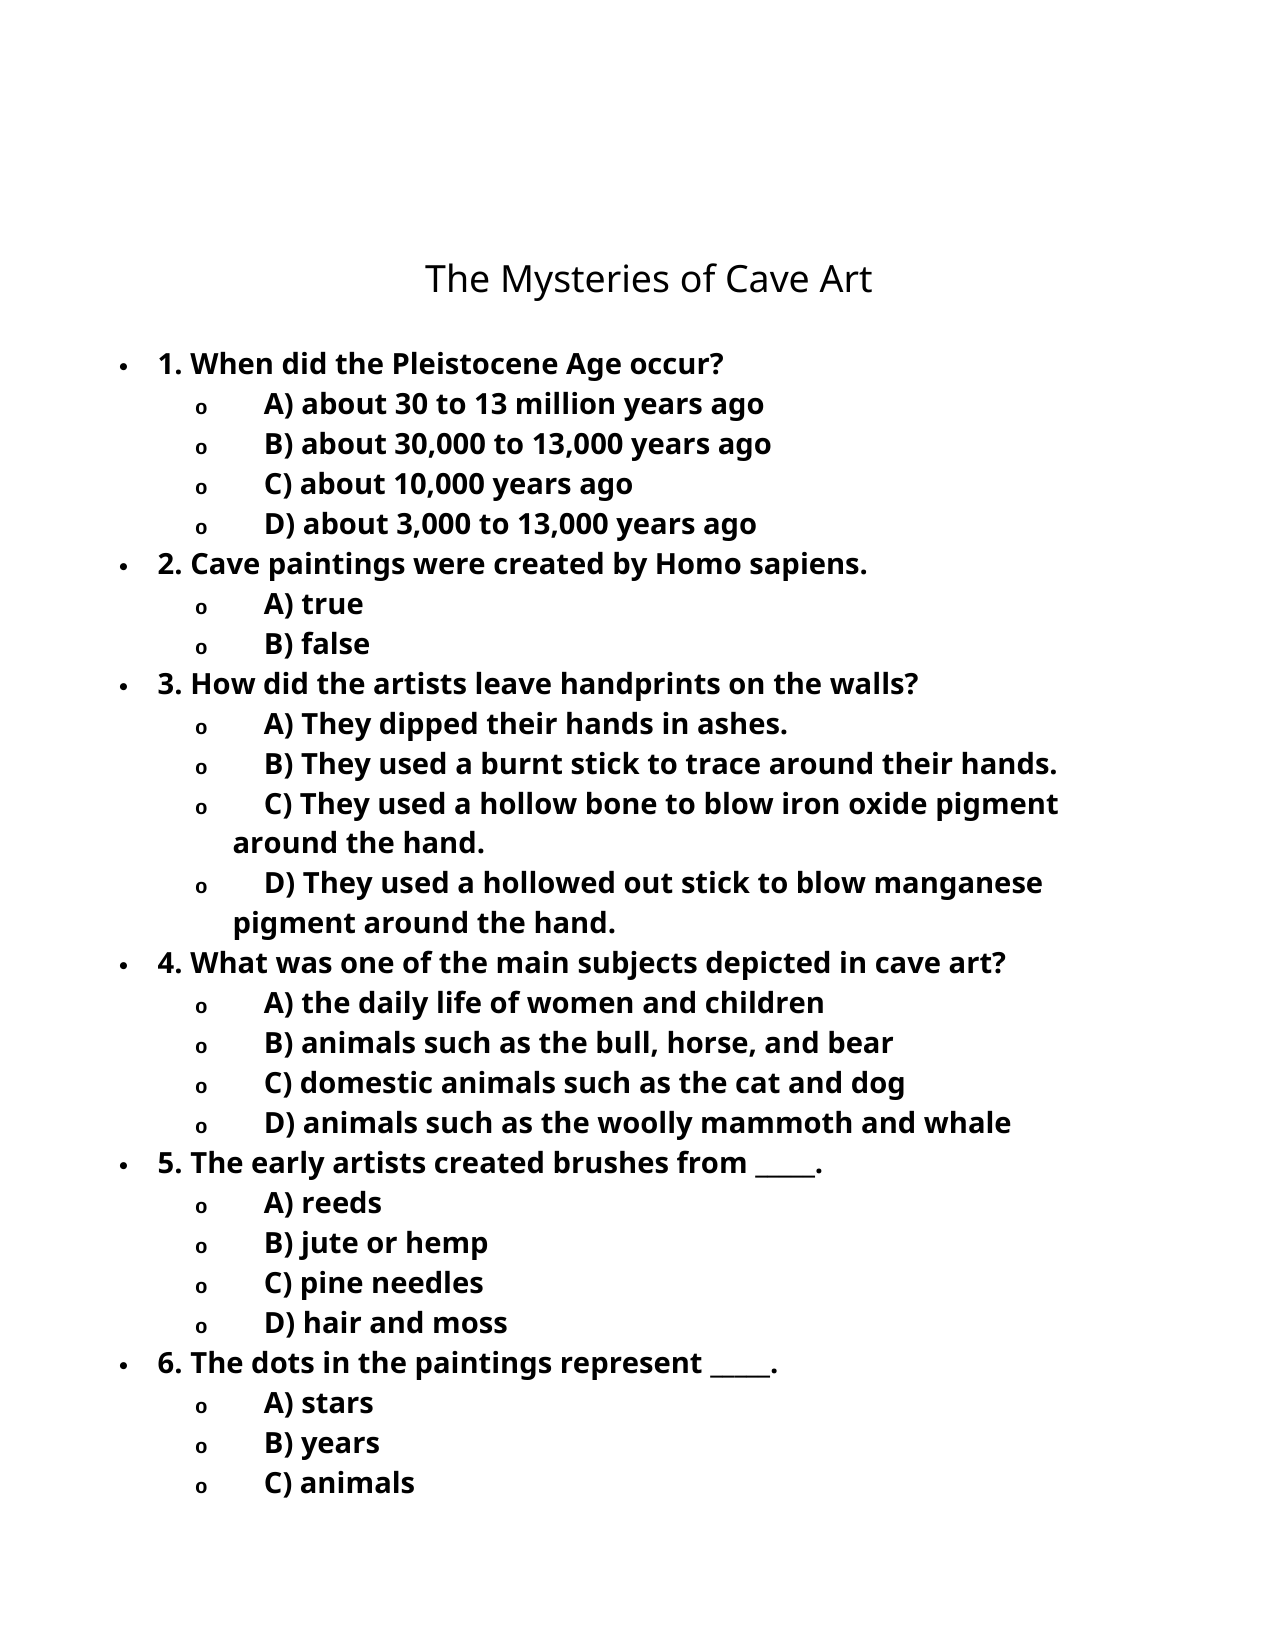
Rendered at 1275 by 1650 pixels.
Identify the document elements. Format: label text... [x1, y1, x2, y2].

list C) domestic animals such as the cat and dog [195, 1062, 1140, 1102]
list C) pine needles [195, 1262, 1140, 1302]
subtitle 6. The dots in the paintings represent _____. [120, 1342, 1140, 1382]
subtitle 3. How did the artists leave handprints on the walls? [120, 663, 1140, 703]
list A) true [195, 583, 1140, 623]
list C) They used a hollow bone to blow iron oxide pigment around the hand. [195, 783, 1140, 862]
list A) stars [195, 1382, 1140, 1422]
list C) animals [195, 1462, 1140, 1502]
list B) years [195, 1422, 1140, 1462]
list A) about 30 to 13 million years ago [195, 383, 1140, 423]
list D) animals such as the woolly mammoth and whale [195, 1102, 1140, 1142]
list C) about 10,000 years ago [195, 463, 1140, 503]
list B) jute or hemp [195, 1222, 1140, 1262]
list B) animals such as the bull, horse, and bear [195, 1022, 1140, 1062]
subtitle 4. What was one of the main subjects depicted in cave art? [120, 942, 1140, 982]
list D) They used a hollowed out stick to blow manganese pigment around the hand. [195, 862, 1140, 942]
subtitle 5. The early artists created brushes from _____. [120, 1142, 1140, 1182]
list A) the daily life of women and children [195, 982, 1140, 1022]
list A) They dipped their hands in ashes. [195, 703, 1140, 743]
list A) reeds [195, 1182, 1140, 1222]
subtitle 2. Cave paintings were created by Homo sapiens. [120, 543, 1140, 583]
list B) false [195, 623, 1140, 663]
list D) hair and moss [195, 1302, 1140, 1342]
text The Mysteries of Cave Art [157, 252, 1140, 303]
list B) about 30,000 to 13,000 years ago [195, 423, 1140, 463]
list D) about 3,000 to 13,000 years ago [195, 503, 1140, 543]
list B) They used a burnt stick to trace around their hands. [195, 743, 1140, 783]
subtitle 1. When did the Pleistocene Age occur? [120, 343, 1140, 383]
